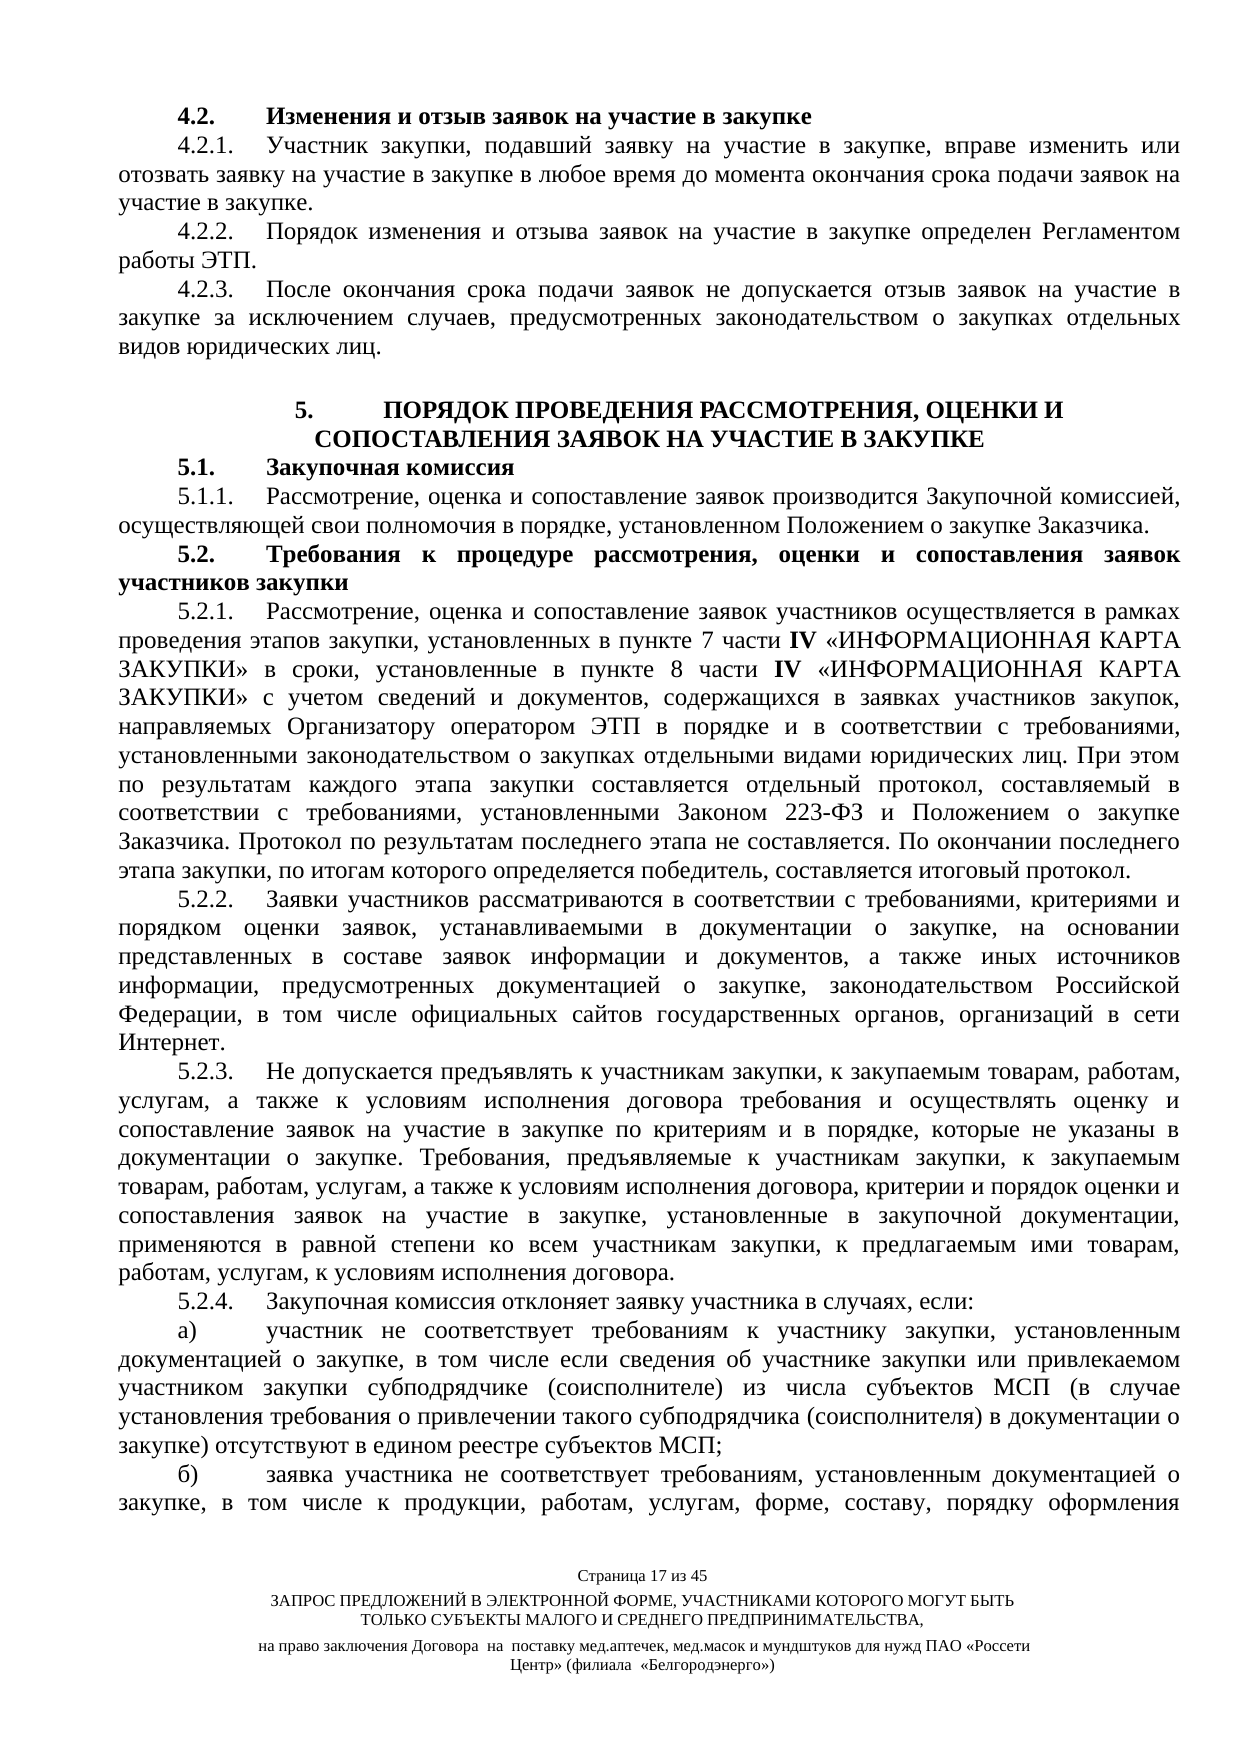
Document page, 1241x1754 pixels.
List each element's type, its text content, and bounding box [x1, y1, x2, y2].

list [118, 1459, 1181, 1516]
subtitle Заявки участников рассматриваются в соответствии с требованиями, критериями и порядком оценки заявок, устанавливаемыми в документации о закупке, на основании представленных в составе заявок информации и документов, а также иных источников информации, предусмотренных документацией о закупке, законодательством Российской Федерации, в том числе официальных сайтов государственных органов, организаций в сети Интернет. [118, 884, 1181, 1056]
subtitle Порядок изменения и отзыва заявок на участие в закупке определен Регламентом работы ЭТП. [118, 216, 1181, 274]
subtitle Изменения и отзыв заявок на участие в закупке [118, 101, 1181, 130]
subtitle ПОРЯДОК ПРОВЕДЕНИЯ РАССМОТРЕНИЯ, ОЦЕНКИ И СОПОСТАВЛЕНИЯ ЗАЯВОК НА УЧАСТИЕ В ЗАКУПКЕ [118, 395, 1181, 452]
subtitle Требования к процедуре рассмотрения, оценки и сопоставления заявок участников закупки [118, 539, 1181, 596]
subtitle Не допускается предъявлять к участникам закупки, к закупаемым товарам, работам, услугам, а также к условиям исполнения договора требования и осуществлять оценку и сопоставление заявок на участие в закупке по критериям и в порядке, которые не указаны в документации о закупке. Требования, предъявляемые к участникам закупки, к закупаемым товарам, работам, услугам, а также к условиям исполнения договора, критерии и порядок оценки и сопоставления заявок на участие в закупке, установленные в закупочной документации, применяются в равной степени ко всем участникам закупки, к предлагаемым ими товарам, работам, услугам, к условиям исполнения договора. [118, 1056, 1181, 1286]
subtitle Закупочная комиссия [118, 452, 1181, 481]
subtitle После окончания срока подачи заявок не допускается отзыв заявок на участие в закупке за исключением случаев, предусмотренных законодательством о закупках отдельных видов юридических лиц. [118, 274, 1181, 360]
subtitle Рассмотрение, оценка и сопоставление заявок производится Закупочной комиссией, осуществляющей свои полномочия в порядке, установленном Положением о закупке Заказчика. [118, 481, 1181, 539]
list участник не соответствует требованиям к участнику закупки, установленным документацией о закупке, в том числе если сведения об участнике закупки или привлекаемом участником закупки субподрядчике (соисполнителе) из числа субъектов МСП (в случае установления требования о привлечении такого субподрядчика (соисполнителя) в документации о закупке) отсутствуют в едином реестре субъектов МСП; [118, 1315, 1181, 1459]
subtitle Закупочная комиссия отклоняет заявку участника в случаях, если: [118, 1286, 1181, 1315]
subtitle Рассмотрение, оценка и сопоставление заявок участников осуществляется в рамках проведения этапов закупки, установленных в пункте 7 части IV «ИНФОРМАЦИОННАЯ КАРТА ЗАКУПКИ» в сроки, установленные в пункте 8 части IV «ИНФОРМАЦИОННАЯ КАРТА ЗАКУПКИ» с учетом сведений и документов, содержащихся в заявках участников закупок, направляемых Организатору оператором ЭТП в порядке и в соответствии с требованиями, установленными законодательством о закупках отдельными видами юридических лиц. При этом по результатам каждого этапа закупки составляется отдельный протокол, составляемый в соответствии с требованиями, установленными Законом 223-ФЗ и Положением о закупке Заказчика. Протокол по результатам последнего этапа не составляется. По окончании последнего этапа закупки, по итогам которого определяется победитель, составляется итоговый протокол. [118, 596, 1181, 884]
subtitle Участник закупки, подавший заявку на участие в закупке, вправе изменить или отозвать заявку на участие в закупке в любое время до момента окончания срока подачи заявок на участие в закупке. [118, 130, 1181, 216]
